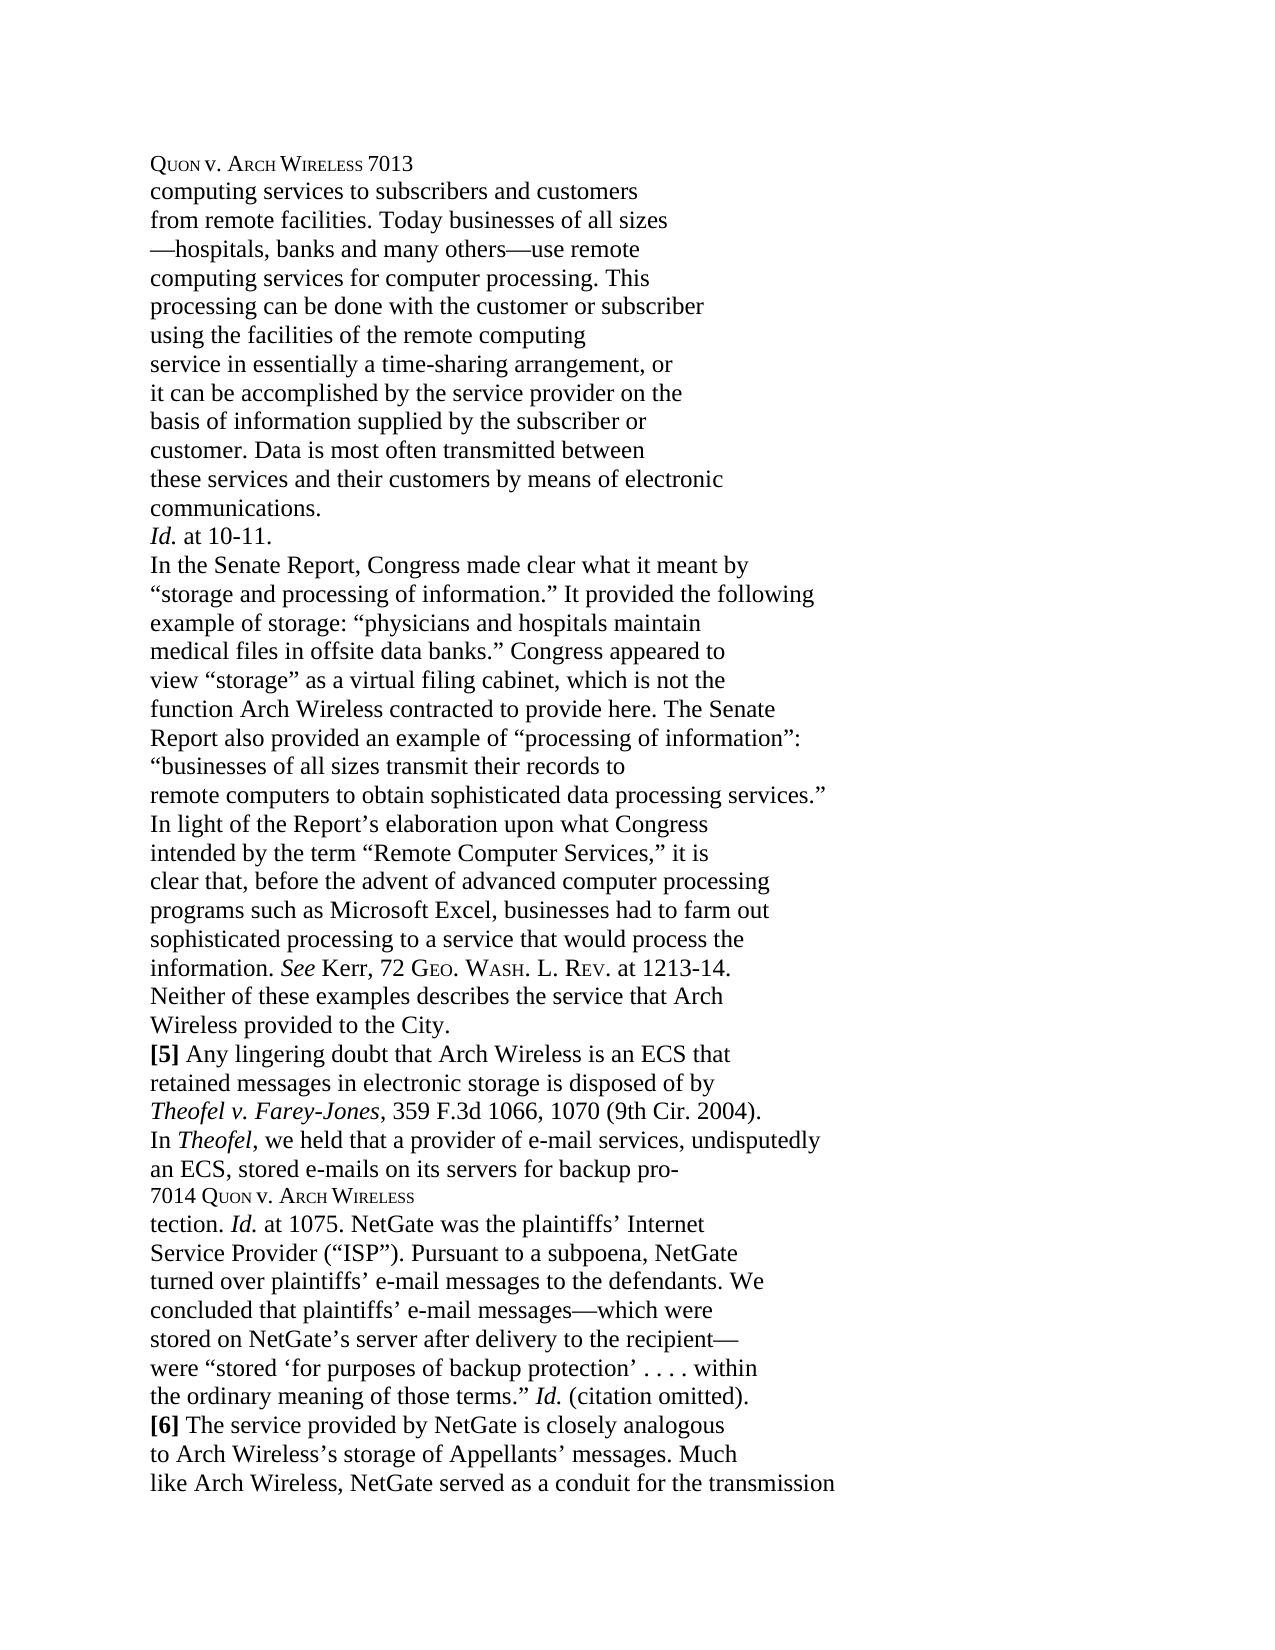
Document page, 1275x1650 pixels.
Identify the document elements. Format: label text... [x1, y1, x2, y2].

text computing services to subscribers and customers [150, 176, 1125, 205]
text In light of the Report’s elaboration upon what Congress [150, 809, 1125, 838]
text it can be accomplished by the service provider on the [150, 378, 1125, 406]
text In Theofel, we held that a provider of e-mail services, undisputedly [150, 1125, 1125, 1154]
text Neither of these examples describes the service that Arch [150, 981, 1125, 1010]
text retained messages in electronic storage is disposed of by [150, 1068, 1125, 1096]
text sophisticated processing to a service that would process the [150, 924, 1125, 953]
text Wireless provided to the City. [150, 1010, 1125, 1039]
text example of storage: “physicians and hospitals maintain [150, 608, 1125, 636]
text concluded that plaintiffs’ e-mail messages—which were [150, 1295, 1125, 1324]
text service in essentially a time-sharing arrangement, or [150, 349, 1125, 378]
text medical files in offsite data banks.” Congress appeared to [150, 636, 1125, 665]
text “businesses of all sizes transmit their records to [150, 751, 1125, 780]
text [5] Any lingering doubt that Arch Wireless is an ECS that [150, 1039, 1125, 1068]
text the ordinary meaning of those terms.” Id. (citation omitted). [150, 1381, 1125, 1410]
text like Arch Wireless, NetGate served as a conduit for the transmission [150, 1468, 1125, 1496]
text clear that, before the advent of advanced computer processing [150, 866, 1125, 895]
text using the facilities of the remote computing [150, 320, 1125, 349]
text customer. Data is most often transmitted between [150, 435, 1125, 464]
text remote computers to obtain sophisticated data processing services.” [150, 780, 1125, 809]
text from remote facilities. Today businesses of all sizes [150, 205, 1125, 234]
text Id. at 10-11. [150, 521, 1125, 550]
text programs such as Microsoft Excel, businesses had to farm out [150, 895, 1125, 924]
text tection. Id. at 1075. NetGate was the plaintiffs’ Internet [150, 1209, 1125, 1238]
text Service Provider (“ISP”). Pursuant to a subpoena, NetGate [150, 1238, 1125, 1266]
text communications. [150, 493, 1125, 521]
text to Arch Wireless’s storage of Appellants’ messages. Much [150, 1439, 1125, 1468]
text turned over plaintiffs’ e-mail messages to the defendants. We [150, 1266, 1125, 1295]
text processing can be done with the customer or subscriber [150, 291, 1125, 320]
text “storage and processing of information.” It provided the following [150, 579, 1125, 608]
text information. See Kerr, 72 GEO. WASH. L. REV. at 1213-14. [150, 953, 1125, 981]
text In the Senate Report, Congress made clear what it meant by [150, 550, 1125, 579]
text 7014 QUON v. ARCH WIRELESS [150, 1183, 1125, 1209]
text stored on NetGate’s server after delivery to the recipient— [150, 1324, 1125, 1353]
text intended by the term “Remote Computer Services,” it is [150, 838, 1125, 866]
text view “storage” as a virtual filing cabinet, which is not the [150, 665, 1125, 694]
text computing services for computer processing. This [150, 263, 1125, 291]
text —hospitals, banks and many others—use remote [150, 234, 1125, 263]
text were “stored ‘for purposes of backup protection’ . . . . within [150, 1353, 1125, 1381]
text Report also provided an example of “processing of information”: [150, 723, 1125, 751]
text Theofel v. Farey-Jones, 359 F.3d 1066, 1070 (9th Cir. 2004). [150, 1096, 1125, 1125]
text an ECS, stored e-mails on its servers for backup pro- [150, 1154, 1125, 1183]
text QUON v. ARCH WIRELESS 7013 [150, 150, 1125, 176]
text function Arch Wireless contracted to provide here. The Senate [150, 694, 1125, 723]
text these services and their customers by means of electronic [150, 464, 1125, 493]
text basis of information supplied by the subscriber or [150, 406, 1125, 435]
text [6] The service provided by NetGate is closely analogous [150, 1410, 1125, 1439]
